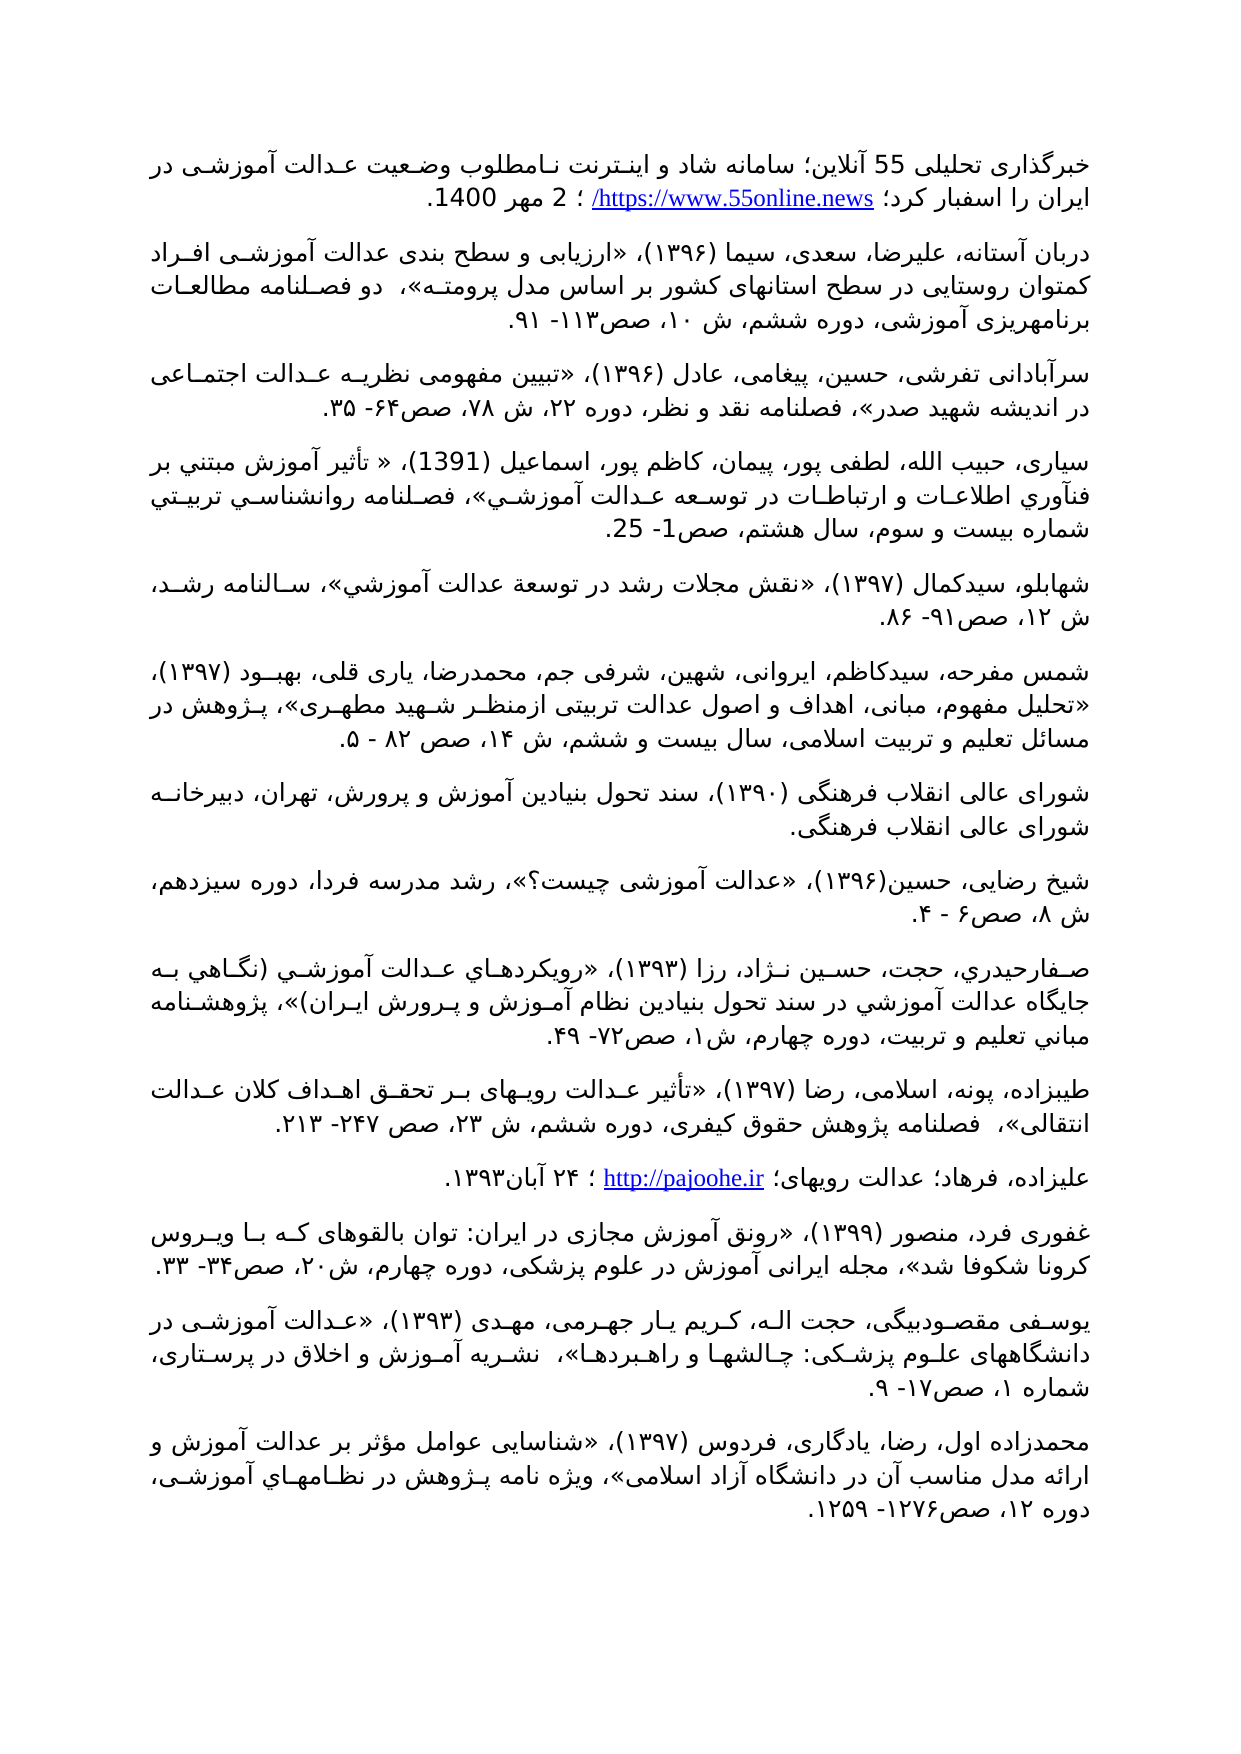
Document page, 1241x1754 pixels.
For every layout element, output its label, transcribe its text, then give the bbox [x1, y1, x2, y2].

text شیخ رضایی، حسین(١۳۹۶)، «عدالت آموزشی چیست؟»، رشد مدرسه فردا، دوره سیزدهم، ش ۸، صص۶ - ۴. [150, 866, 1090, 929]
text شمس مفرحه، سیدکاظم، ایروانی، شهین، شرفی جم، محمدرضا، یاری قلی، بهبود (١۳۹۷)، «تحليل مفهوم، مبانی، اهداف و اصول عدالت تربيتی ازمنظر شهيد مطهری»، پژوهش در مسائل تعلیم و تربیت اسلامی، سال بیست و ششم، ش ١۴، صص ۸٢ - ۵. [150, 657, 1090, 753]
text طیبزاده، پونه، اسلامی، رضا (١۳۹۷)، «تأثیر عدالت رویهای بر تحقق اهداف کلان عدالت انتقالی»، فصلنامه پژوهش حقوق کیفری، دوره ششم، ش ٢۳، صص ٢۴۷- ٢١۳. [150, 1076, 1090, 1138]
text خبرگذاری تحلیلی 55 آنلاین؛ سامانه شاد و اینترنت نامطلوب وضعیت عدالت آموزشی در ایران را اسفبار کرد؛ https://www.55online.news/ ؛ 2 مهر 1400. [150, 150, 1090, 213]
text غفوری فرد، منصور (١۳۹۹)، «رونق آموزش مجازی در ایران: توان بالقوهای که با ویروس کرونا شکوفا شد»، مجله ایرانی آموزش در علوم پزشکی، دوره چهارم، ش٢۰، صص۳۴- ۳۳. [150, 1218, 1090, 1281]
text سیاری، حبیب الله، لطفی پور، پیمان، کاظم پور، اسماعیل (1391)، « تأثير آموزش مبتني بر فنآوري اطلاعات و ارتباطات در توسعه عدالت آموزشي»، فصلنامه روانشناسي تربيتي شماره بيست و سوم، سال هشتم، صص1- 25. [150, 447, 1090, 544]
text شورای عالی انقلاب فرهنگی (١۳۹۰)، سند تحول بنیادین آموزش و پرورش، تهران، دبیرخانه شورای عالی انقلاب فرهنگی. [150, 778, 1090, 841]
text شهابلو، سیدکمال (١۳۹۷)، «نقش مجلات رشد در توسعة عدالت آموزشي»، سالنامه رشد، ش ١٢، صص۹۱- ۸۶. [150, 569, 1090, 632]
text سرآبادانی تفرشی، حسین، پیغامی، عادل (١۳۹۶)، «تبیین مفهومی نظریه عدالت اجتماعی در اندیشه شهید صدر»، فصلنامه نقد و نظر، دوره ٢٢، ش ۷۸، صص۶۴- ۳۵. [150, 359, 1090, 422]
text یوسفی مقصودبیگی، حجت اله، کریم یار جهرمی، مهدی (١۳۹۳)، «عدالت آموزشی در دانشگاههای علوم پزشکی: چالشها و راهبردها»، نشریه آموزش و اخلاق در پرستاری، شماره ١، صص۱۷- ۹. [150, 1306, 1090, 1402]
text صفارحيدري، حجت، حسين نژاد، رزا (١۳۹۳)، «رويكردهاي عدالت آموزشي (نگاهي به جايگاه عدالت آموزشي در سند تحول بنيادين نظام آموزش و پرورش ايران)»، پژوهشنامه مباني تعليم و تربيت، دوره چهارم، ش١، صص۷٢- ۴۹. [150, 954, 1090, 1050]
text علیزاده، فرهاد؛ عدالت رویهای؛ http://pajoohe.ir ؛ ٢۴ آبان١۳۹۳. [150, 1163, 1090, 1193]
text محمدزاده اول، رضا، یادگاری، فردوس (١۳۹۷)، «شناسایی عوامل مؤثر بر عدالت آموزش و ارائه مدل مناسب آن در دانشگاه آزاد اسلامی»، ویژه نامه پژوهش در نظامهاي آموزشی، دوره ۱٢، صص١٢۷۶- ١٢۵۹. [150, 1427, 1090, 1523]
text دربان آستانه، علیرضا، سعدی، سیما (١۳۹۶)، «ارزیابی و سطح بندی عدالت آموزشی افراد کمتوان روستایی در سطح استانهای کشور بر اساس مدل پرومته»، دو فصلنامه مطالعات برنامهریزی آموزشی، دوره ششم، ش ١۰، صص١١۳- ۹١. [150, 238, 1090, 334]
